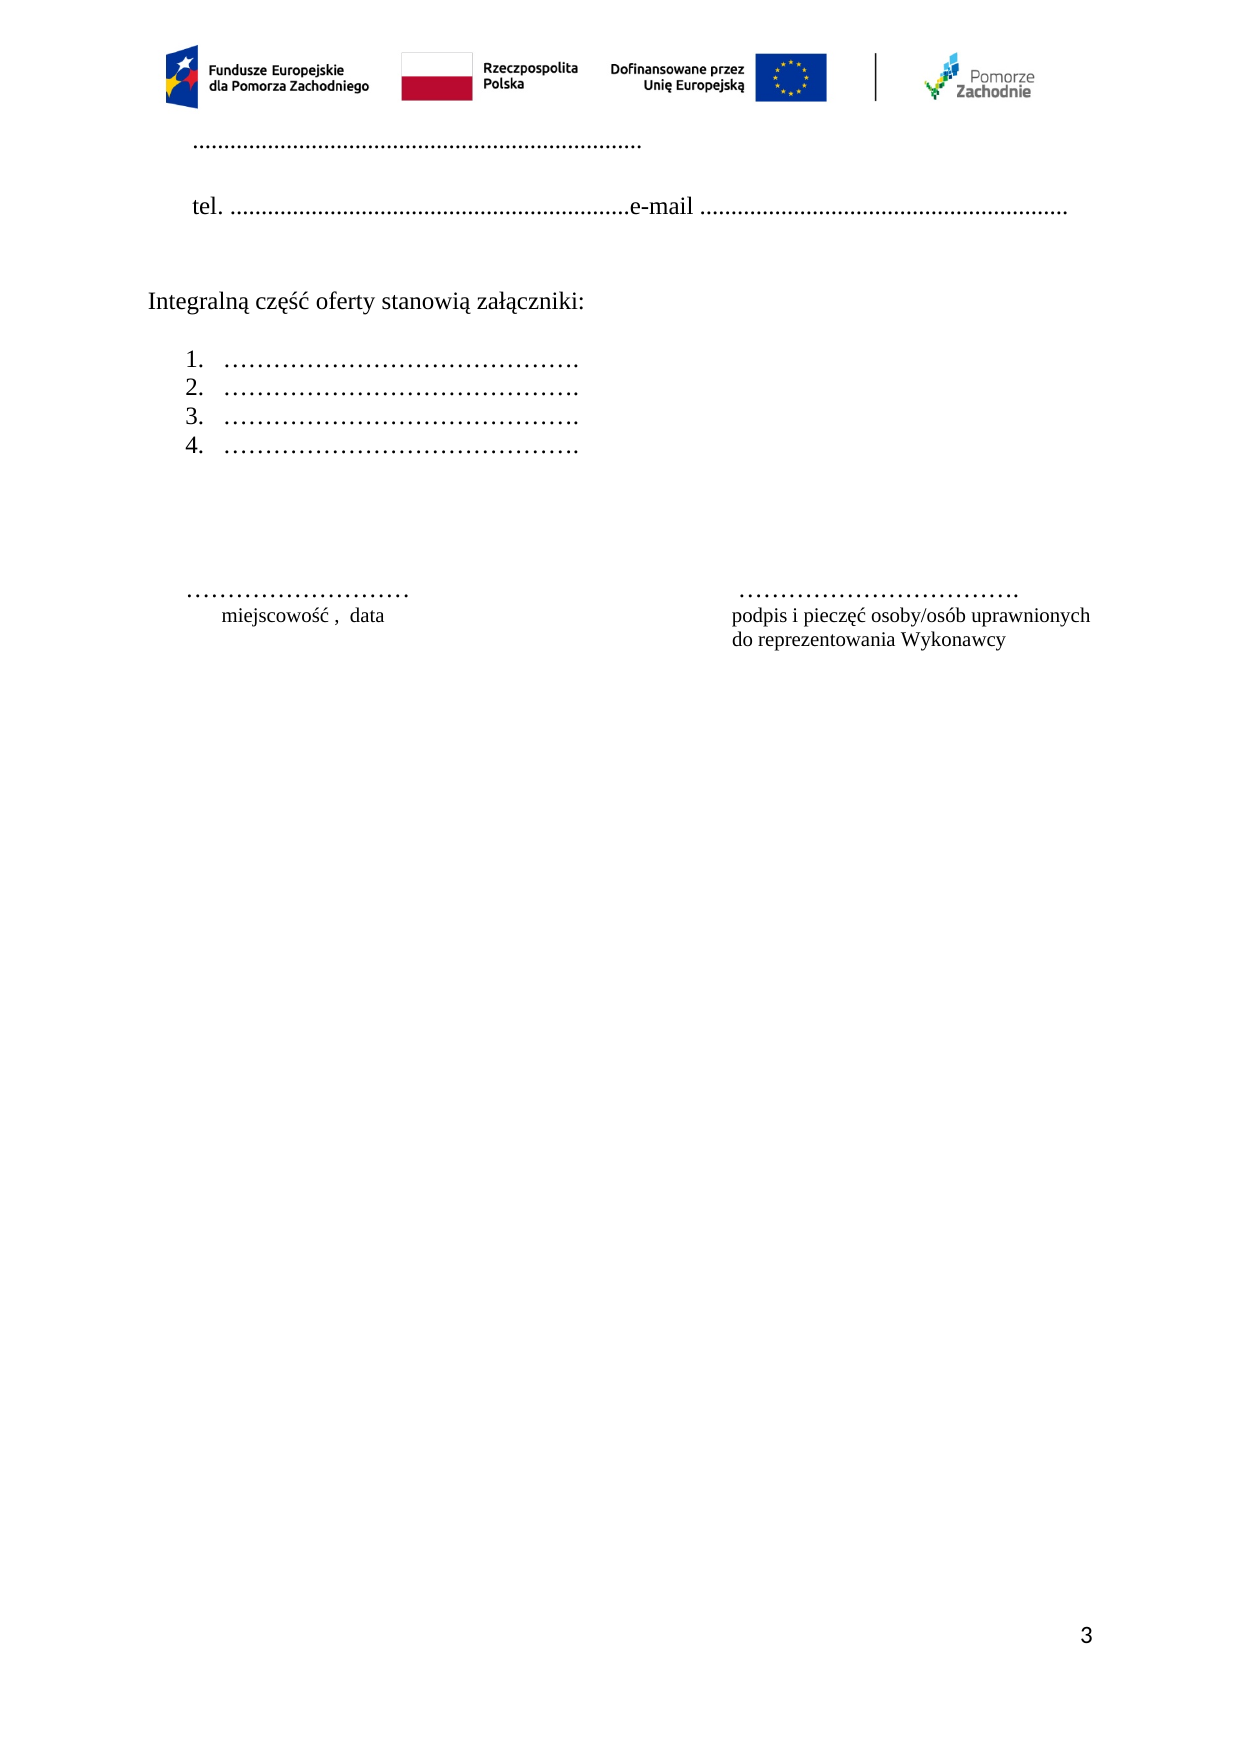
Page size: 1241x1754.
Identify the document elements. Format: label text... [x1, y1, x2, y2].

list ……………………………………. [185, 430, 1092, 459]
text ……………………… ……………………………. [148, 574, 1092, 602]
text do reprezentowania Wykonawcy [221, 627, 1092, 651]
text ........................................................................ [192, 125, 1092, 154]
list ……………………………………. [185, 344, 1092, 372]
text miejscowość , data podpis i pieczęć osoby/osób uprawnionych [221, 602, 1092, 627]
text Integralną część oferty stanowią załączniki: [148, 286, 1092, 315]
list ……………………………………. [185, 372, 1092, 401]
list ……………………………………. [185, 401, 1092, 430]
text tel. ................................................................e-mail ........................................................... [192, 191, 1092, 220]
picture [147, 29, 1051, 125]
